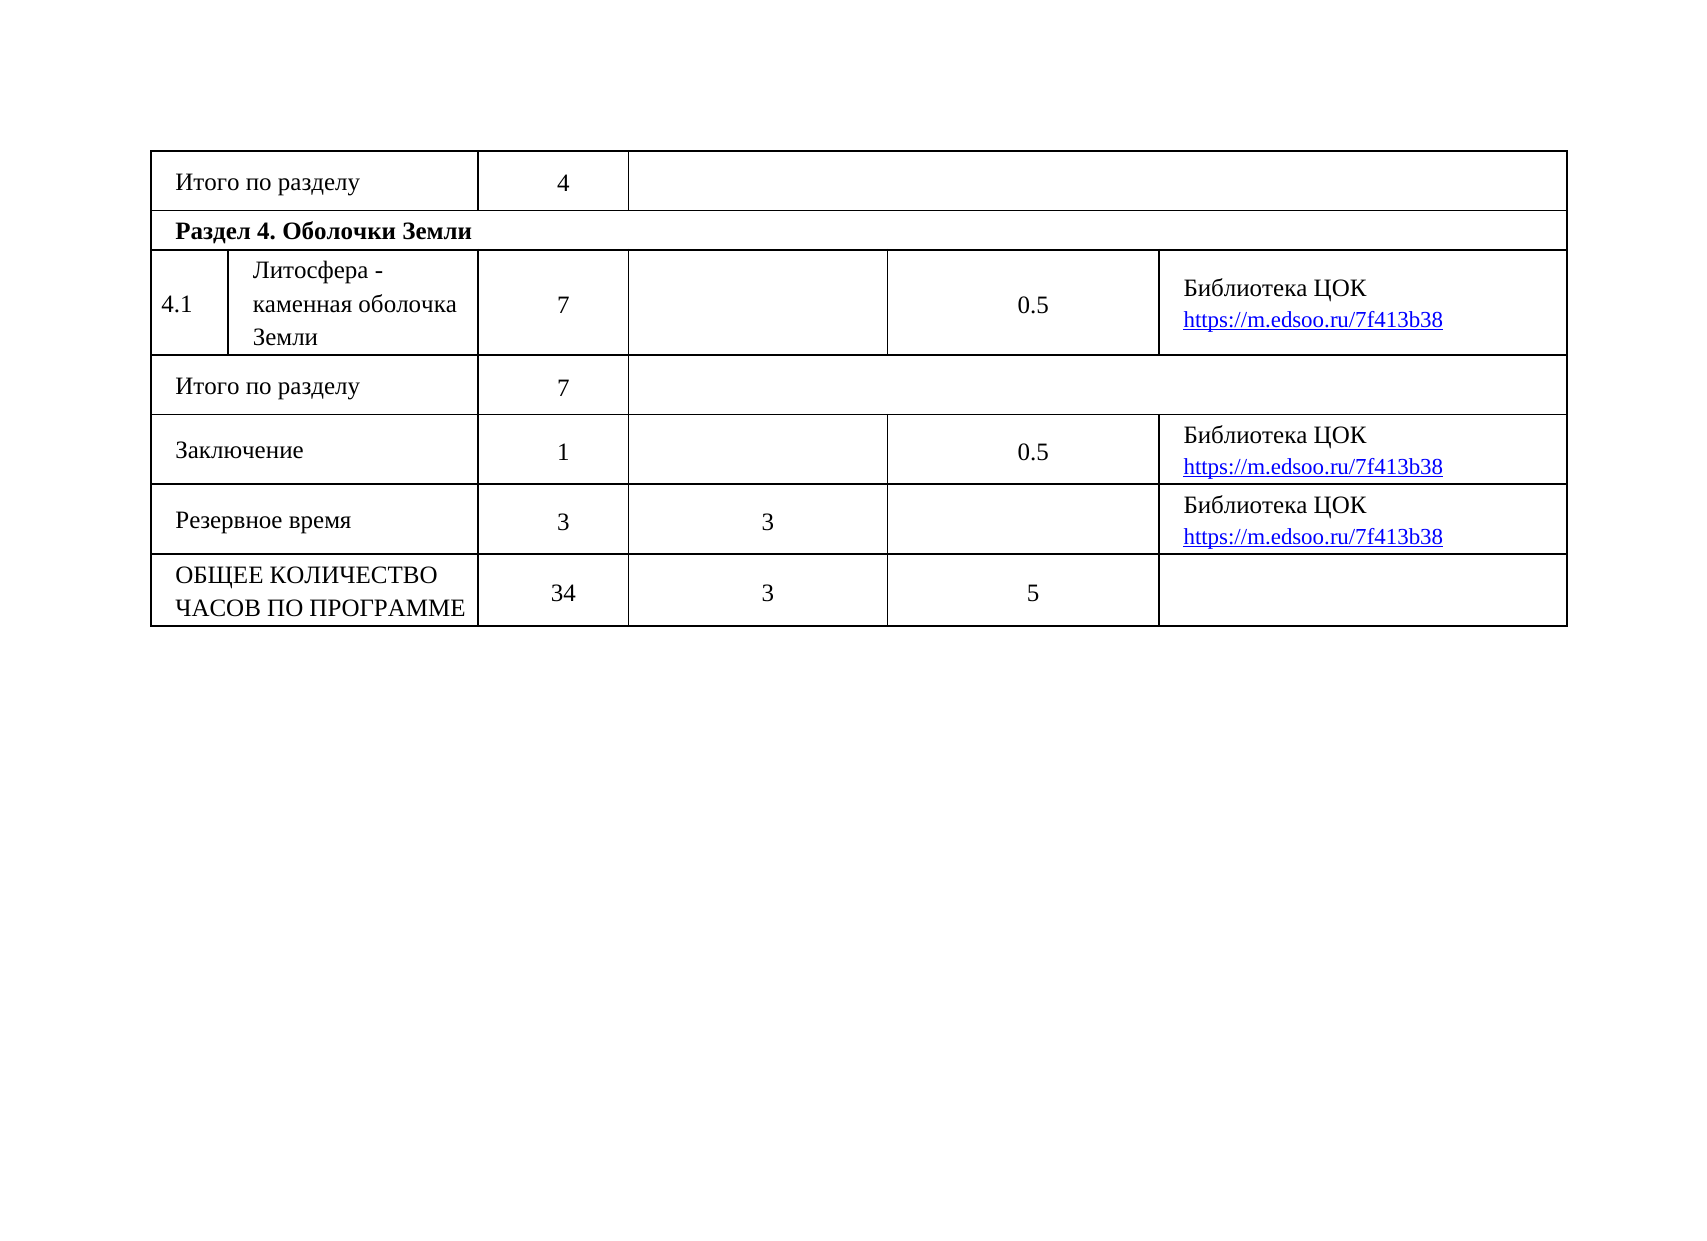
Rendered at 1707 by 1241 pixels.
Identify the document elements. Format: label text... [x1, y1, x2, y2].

table_cell [1160, 555, 1566, 625]
table_cell 34 [479, 555, 628, 625]
table_cell Библиотека ЦОК https://m.edsoo.ru/7f413b38 [1160, 485, 1566, 553]
table_cell 5 [888, 555, 1158, 625]
table_cell 4 [479, 152, 628, 209]
table_cell 3 [629, 485, 887, 553]
table_cell 7 [479, 356, 628, 414]
table_cell Заключение [152, 415, 477, 483]
table_cell ОБЩЕЕ КОЛИЧЕСТВО ЧАСОВ ПО ПРОГРАММЕ [152, 555, 477, 625]
table_cell 3 [479, 485, 628, 553]
table_cell 0.5 [888, 415, 1158, 483]
table_cell Итого по разделу [152, 356, 477, 414]
table_cell Резервное время [152, 485, 477, 553]
table_cell 7 [479, 251, 628, 354]
table_cell 1 [479, 415, 628, 483]
table_cell [629, 152, 1566, 209]
table_cell [629, 251, 887, 354]
table_cell Итого по разделу [152, 152, 477, 209]
table_cell 4.1 [152, 251, 227, 354]
table_cell Литосфера - каменная оболочка Земли [229, 251, 477, 354]
table_cell [629, 415, 887, 483]
table_cell 3 [629, 555, 887, 625]
table_cell Библиотека ЦОК https://m.edsoo.ru/7f413b38 [1160, 415, 1566, 483]
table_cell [1160, 251, 1566, 354]
table_cell [629, 356, 1566, 414]
table_cell 0.5 [888, 251, 1158, 354]
table_cell Раздел 4. Оболочки Земли [152, 211, 1566, 249]
table_cell [888, 485, 1158, 553]
